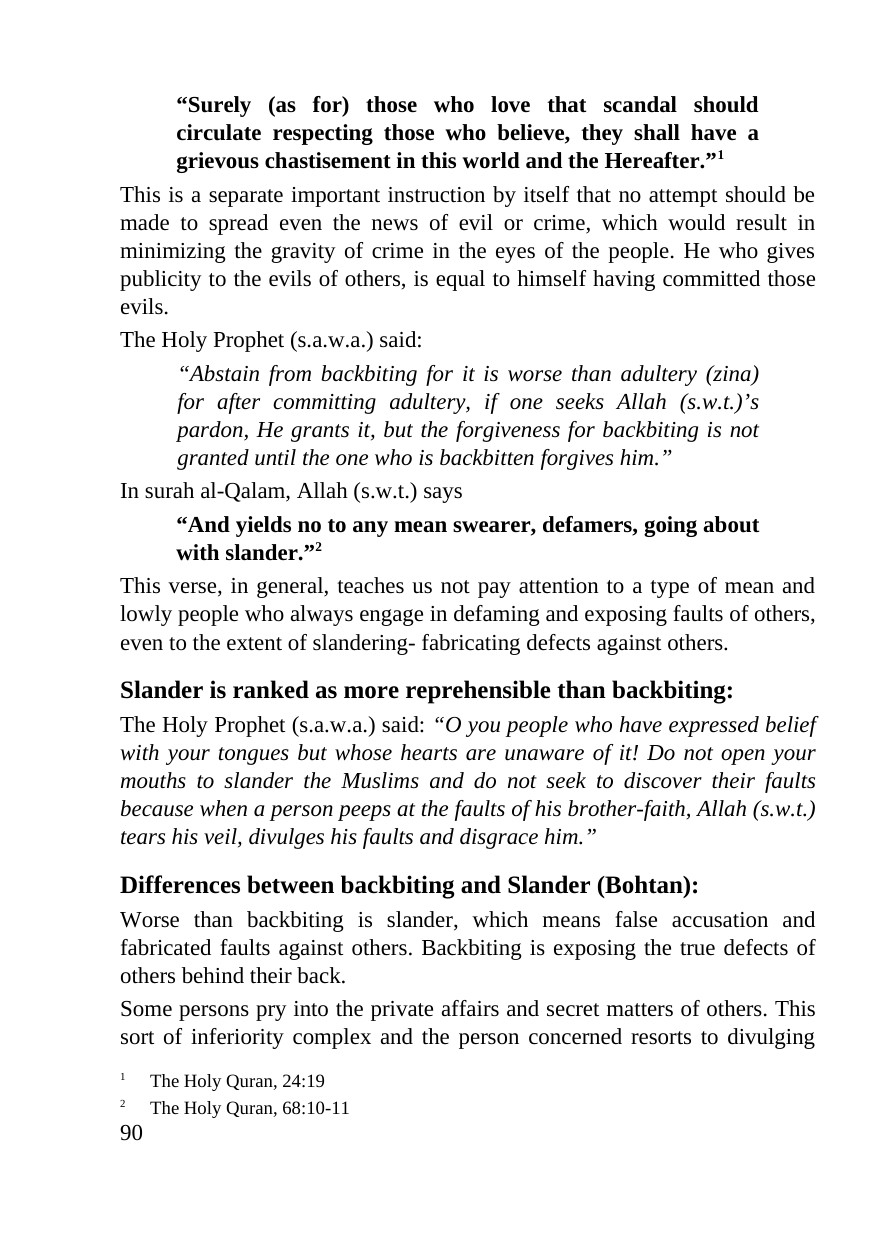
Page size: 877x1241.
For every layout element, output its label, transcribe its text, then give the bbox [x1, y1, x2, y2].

text This verse, in general, teaches us not pay attention to a type of mean and lowly people who always engage in defaming and exposing faults of others, even to the extent of slandering- fabricating defects against others. [120, 571, 817, 656]
text The Holy Prophet (s.a.w.a.) said: “O you people who have expressed belief with your tongues but whose hearts are unaware of it! Do not open your mouths to slander the Muslims and do not seek to discover their faults because when a person peeps at the faults of his brother-faith, Allah (s.w.t.) tears his veil, divulges his faults and disgrace him.” [120, 710, 817, 850]
text In surah al-Qalam, Allah (s.w.t.) says [120, 476, 817, 504]
text Worse than backbiting is slander, which means false accusation and fabricated faults against others. Backbiting is exposing the true defects of others behind their back. [120, 904, 817, 989]
text “Surely (as for) those who love that scandal should circulate respecting those who believe, they shall have a grievous chastisement in this world and the Hereafter.” [176, 90, 760, 174]
text “And yields no to any mean swearer, defamers, going about with slander.” [176, 510, 760, 566]
subtitle Differences between backbiting and Slander (Bohtan): [120, 871, 817, 899]
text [120, 994, 817, 1050]
text The Holy Prophet (s.a.w.a.) said: [120, 325, 817, 353]
text This is a separate important instruction by itself that no attempt should be made to spread even the news of evil or crime, which would result in minimizing the gravity of crime in the eyes of the people. He who gives publicity to the evils of others, is equal to himself having committed those evils. [120, 179, 817, 320]
subtitle Slander is ranked as more reprehensible than backbiting: [120, 676, 817, 704]
text “Abstain from backbiting for it is worse than adultery (zina) for after committing adultery, if one seeks Allah (s.w.t.)’s pardon, He grants it, but the forgiveness for backbiting is not granted until the one who is backbitten forgives him.” [177, 359, 760, 471]
